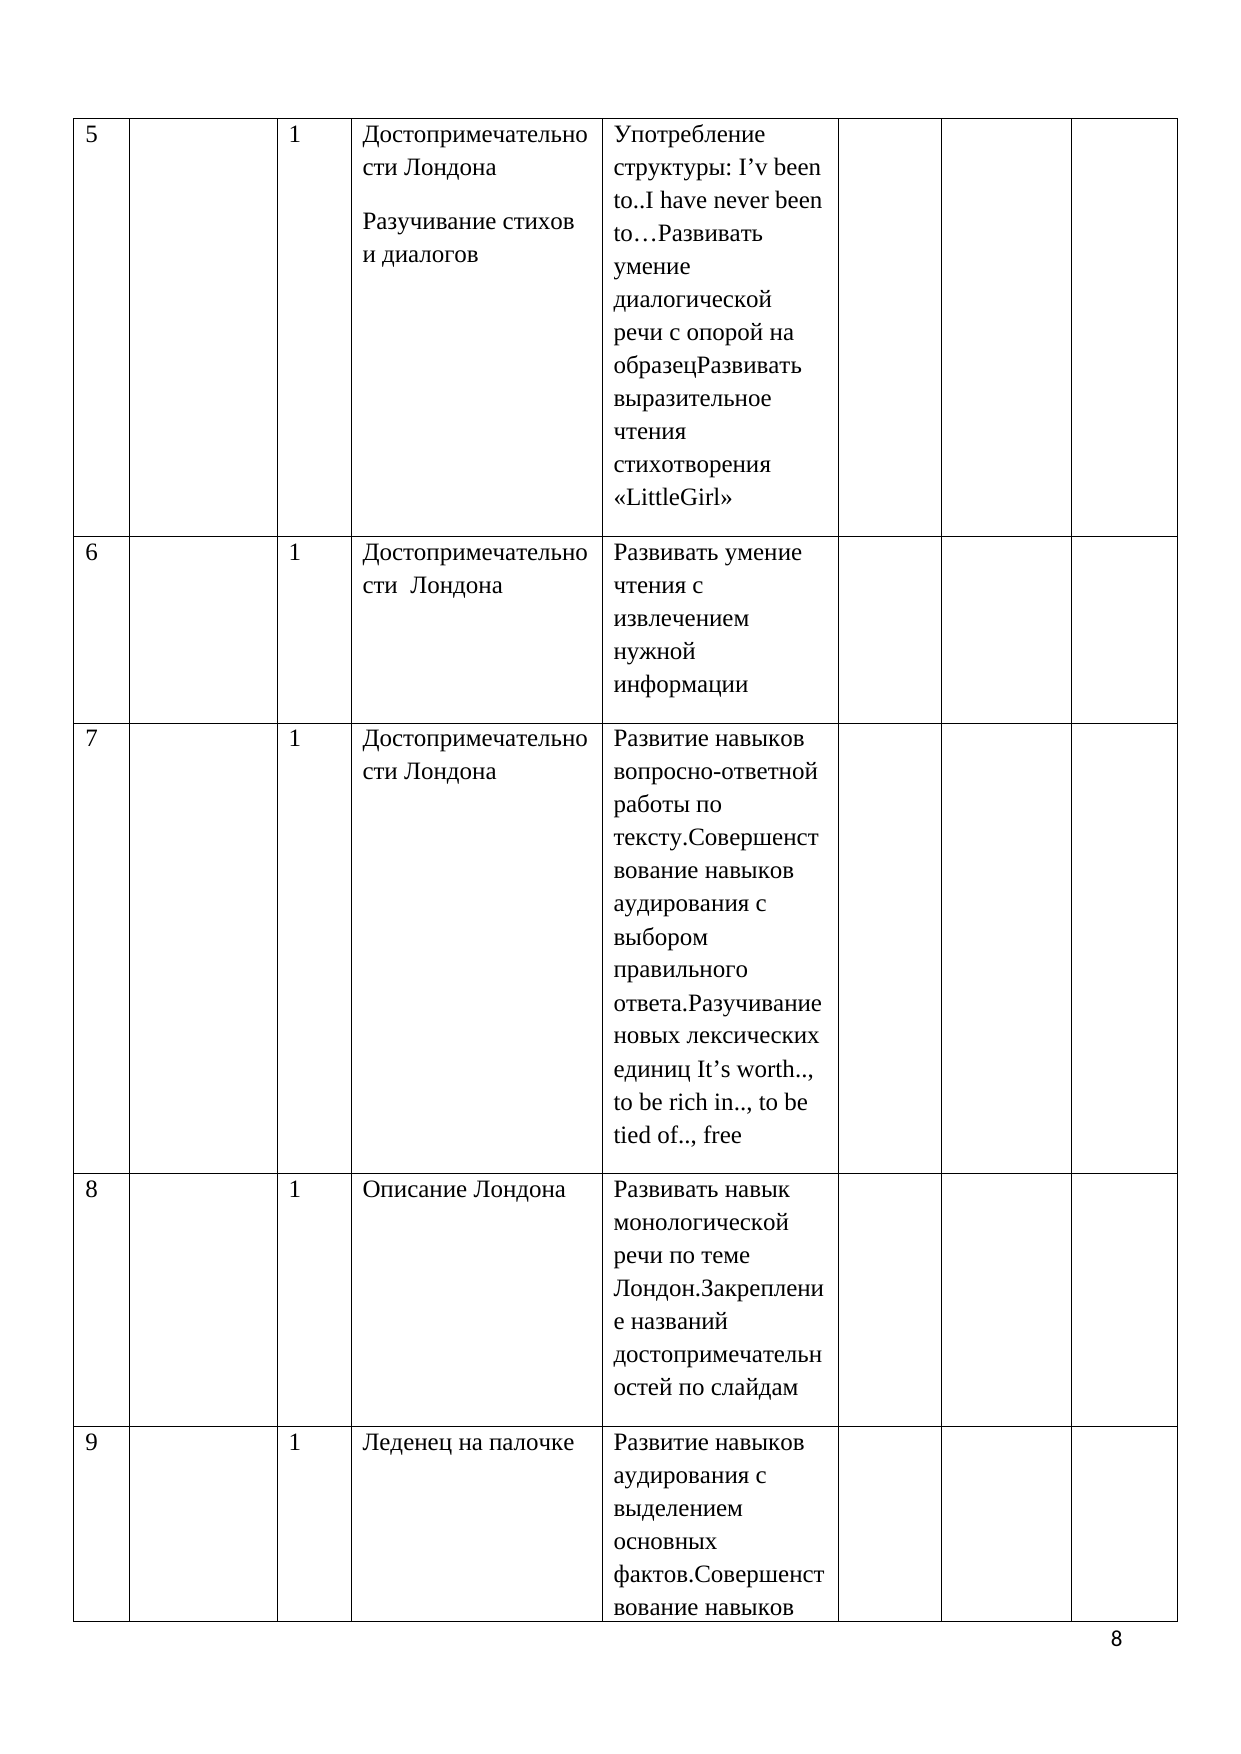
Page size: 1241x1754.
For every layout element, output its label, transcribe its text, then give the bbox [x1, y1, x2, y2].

table_cell Достопримечательности Лондона [352, 724, 602, 1173]
table_cell 1 [278, 119, 351, 536]
table_cell [839, 1427, 941, 1621]
table_cell Развивать умение чтения с извлечением нужной информации [603, 537, 838, 722]
table_cell 8 [74, 1174, 129, 1426]
table_cell [839, 537, 941, 722]
table_cell [130, 1174, 277, 1426]
table_cell Употребление структуры: I’v been to..I have never been to…Развивать умение диалогической речи с опорой на образецРазвивать выразительное чтения стихотворения «LittleGirl» [603, 119, 838, 536]
table_cell 7 [74, 724, 129, 1173]
table_cell 9 [74, 1427, 129, 1621]
table_cell [942, 1174, 1071, 1426]
table_cell [1072, 1174, 1177, 1426]
table_cell [130, 1427, 277, 1621]
table_cell [1072, 119, 1177, 536]
table_cell [839, 1174, 941, 1426]
table_cell [839, 724, 941, 1173]
table_cell Развивать навык монологической речи по теме Лондон.Закрепление названий достопримечательностей по слайдам [603, 1174, 838, 1426]
table_cell Достопримечательности Лондона Разучивание стихов и диалогов [352, 119, 602, 536]
table_cell Леденец на палочке [352, 1427, 602, 1621]
table_cell [1072, 724, 1177, 1173]
table_cell [839, 119, 941, 536]
table_cell 1 [278, 724, 351, 1173]
table_cell Развитие навыков вопросно-ответной работы по тексту.Совершенствование навыков аудирования с выбором правильного ответа.Разучивание новых лексических единиц It’s worth.., to be rich in.., to be tied of.., free [603, 724, 838, 1173]
table_cell [942, 1427, 1071, 1621]
table_cell [130, 537, 277, 722]
table_cell 6 [74, 537, 129, 722]
table_cell [942, 119, 1071, 536]
table_cell 5 [74, 119, 129, 536]
table_cell [942, 537, 1071, 722]
table_cell Достопримечательности Лондона [352, 537, 602, 722]
table_cell 1 [278, 1427, 351, 1621]
table_cell 1 [278, 1174, 351, 1426]
table_cell [130, 724, 277, 1173]
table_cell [603, 1427, 838, 1621]
table_cell 1 [278, 537, 351, 722]
table_cell [942, 724, 1071, 1173]
table_cell Описание Лондона [352, 1174, 602, 1426]
table_cell [1072, 537, 1177, 722]
table_cell [1072, 1427, 1177, 1621]
table_cell [130, 119, 277, 536]
